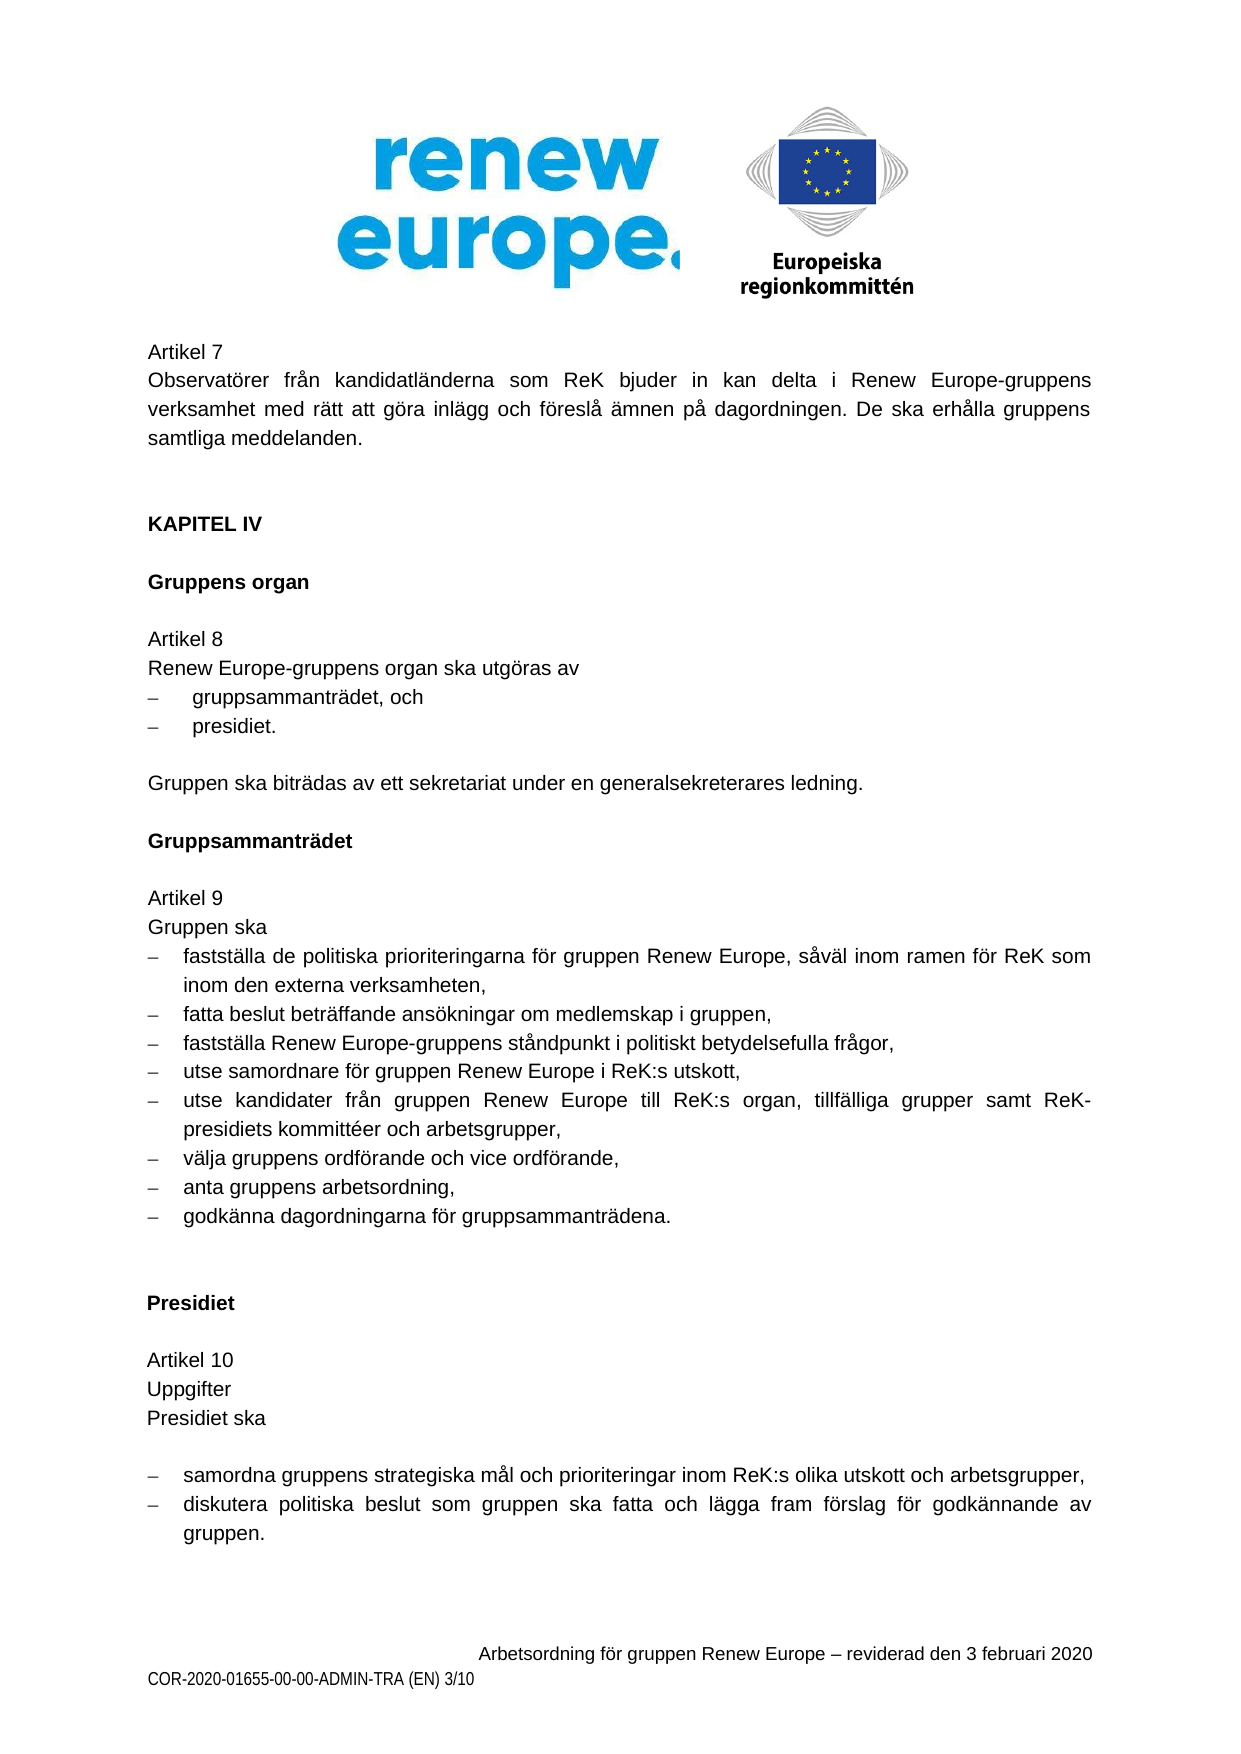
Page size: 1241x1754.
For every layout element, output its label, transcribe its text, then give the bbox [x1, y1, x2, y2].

subtitle Presidiet [147, 1290, 1092, 1314]
subtitle Gruppsammanträdet [148, 829, 1092, 853]
list anta gruppens arbetsordning, [148, 1175, 1092, 1199]
text Artikel 7 [148, 339, 1092, 363]
text Presidiet ska [147, 1405, 1092, 1429]
list fastställa Renew Europe-gruppens ståndpunkt i politiskt betydelsefulla frågor, [148, 1030, 1092, 1054]
list godkänna dagordningarna för gruppsammanträdena. [148, 1204, 1092, 1228]
text Uppgifter [147, 1377, 1092, 1401]
list utse kandidater från gruppen Renew Europe till ReK:s organ, tillfälliga grupper samt ReK-presidiets kommittéer och arbetsgrupper, [148, 1088, 1092, 1141]
text KAPITEL IV [148, 512, 1092, 536]
text Gruppen ska [148, 915, 1092, 939]
subtitle Gruppens organ [148, 569, 1092, 593]
list presidiet. [148, 713, 1092, 738]
list välja gruppens ordförande och vice ordförande, [148, 1146, 1092, 1170]
text Artikel 10 [147, 1348, 1092, 1372]
text Artikel 9 [148, 886, 1092, 910]
list diskutera politiska beslut som gruppen ska fatta och lägga fram förslag för godkännande av gruppen. [148, 1492, 1092, 1545]
text Observatörer från kandidatländerna som ReK bjuder in kan delta i Renew Europe-gruppens verksamhet med rätt att göra inlägg och föreslå ämnen på dagordningen. De ska erhålla gruppens samtliga meddelanden. [148, 368, 1092, 450]
list samordna gruppens strategiska mål och prioriteringar inom ReK:s olika utskott och arbetsgrupper, [148, 1463, 1092, 1487]
list fastställa de politiska prioriteringarna för gruppen Renew Europe, såväl inom ramen för ReK som inom den externa verksamheten, [148, 944, 1092, 997]
list utse samordnare för gruppen Renew Europe i ReK:s utskott, [148, 1059, 1092, 1083]
list gruppsammanträdet, och [148, 684, 1092, 709]
picture [330, 75, 975, 331]
text Gruppen ska biträdas av ett sekretariat under en generalsekreterares ledning. [148, 771, 1092, 795]
list fatta beslut beträffande ansökningar om medlemskap i gruppen, [148, 1001, 1092, 1026]
text Artikel 8 [148, 627, 1092, 651]
text Renew Europe-gruppens organ ska utgöras av [148, 656, 1092, 680]
